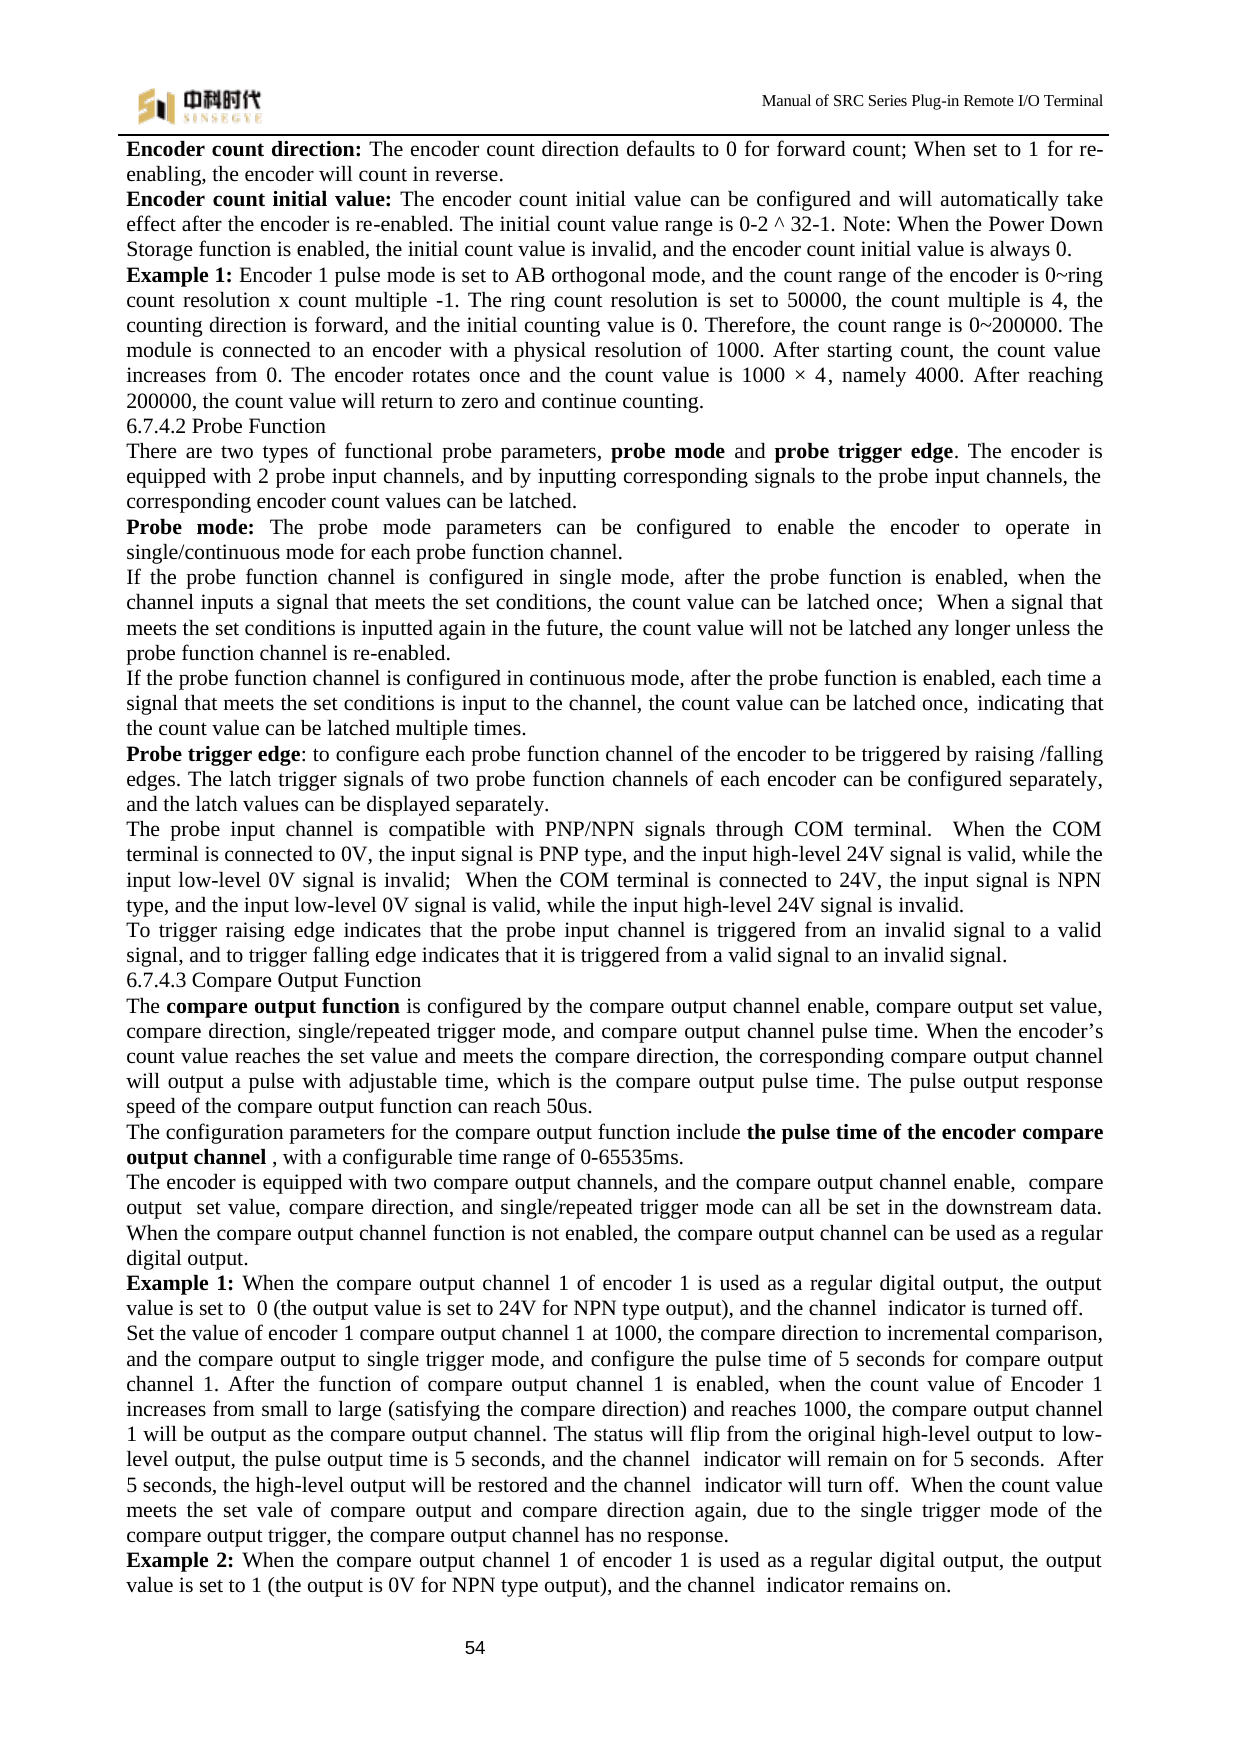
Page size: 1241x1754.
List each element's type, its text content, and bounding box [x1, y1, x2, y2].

text The encoder is equipped with two compare output channels, and the compare output channel enable, compare output set value, compare direction, and single/repeated trigger mode can all be set in the downstream data. When the compare output channel function is not enabled, the compare output channel can be used as a regular digital output. [126, 1169, 1103, 1270]
text The compare output function is configured by the compare output channel enable, compare output set value, compare direction, single/repeated trigger mode, and compare output channel pulse time. When the encoder’s count value reaches the set value and meets the compare direction, the corresponding compare output channel will output a pulse with adjustable time, which is the compare output pulse time. The pulse output response speed of the compare output function can reach 50us. [126, 993, 1103, 1119]
text The configuration parameters for the compare output function include the pulse time of the encoder compare output channel , with a configurable time range of 0-65535ms. [126, 1119, 1103, 1169]
text There are two types of functional probe parameters, probe mode and probe trigger edge. The encoder is equipped with 2 probe input channels, and by inputting corresponding signals to the probe input channels, the corresponding encoder count values can be latched. [126, 438, 1103, 514]
text Set the value of encoder 1 compare output channel 1 at 1000, the compare direction to incremental comparison, and the compare output to single trigger mode, and configure the pulse time of 5 seconds for compare output channel 1. After the function of compare output channel 1 is enabled, when the count value of Encoder 1 increases from small to large (satisfying the compare direction) and reaches 1000, the compare output channel 1 will be output as the compare output channel. The status will flip from the original high-level output to low-level output, the pulse output time is 5 seconds, and the channel indicator will remain on for 5 seconds. After 5 seconds, the high-level output will be restored and the channel indicator will turn off. When the count value meets the set vale of compare output and compare direction again, due to the single trigger mode of the compare output trigger, the compare output channel has no response. [126, 1320, 1103, 1547]
text Example 1: When the compare output channel 1 of encoder 1 is used as a regular digital output, the output value is set to 0 (the output value is set to 24V for NPN type output), and the channel indicator is turned off. [126, 1270, 1103, 1320]
text To trigger raising edge indicates that the probe input channel is triggered from an invalid signal to a valid signal, and to trigger falling edge indicates that it is triggered from a valid signal to an invalid signal. [126, 917, 1103, 967]
text If the probe function channel is configured in continuous mode, after the probe function is enabled, each time a signal that meets the set conditions is input to the channel, the count value can be latched once, indicating that the count value can be latched multiple times. [126, 665, 1103, 741]
text 6.7.4.2 Probe Function [126, 413, 1103, 438]
text Encoder count initial value: The encoder count initial value can be configured and will automatically take effect after the encoder is re-enabled. The initial count value range is 0-2 ^ 32-1. Note: When the Power Down Storage function is enabled, the initial count value is invalid, and the encoder count initial value is always 0. [126, 186, 1103, 262]
text Probe mode: The probe mode parameters can be configured to enable the encoder to operate in single/continuous mode for each probe function channel. [126, 514, 1103, 564]
picture [138, 88, 262, 125]
text If the probe function channel is configured in single mode, after the probe function is enabled, when the channel inputs a signal that meets the set conditions, the count value can be latched once; When a signal that meets the set conditions is inputted again in the future, the count value will not be latched any longer unless the probe function channel is re-enabled. [126, 564, 1103, 665]
text 6.7.4.3 Compare Output Function [126, 967, 1103, 993]
text Example 2: When the compare output channel 1 of encoder 1 is used as a regular digital output, the output value is set to 1 (the output is 0V for NPN type output), and the channel indicator remains on. [126, 1547, 1103, 1598]
text Encoder count direction: The encoder count direction defaults to 0 for forward count; When set to 1 for re-enabling, the encoder will count in reverse. [126, 136, 1103, 186]
text Probe trigger edge: to configure each probe function channel of the encoder to be triggered by raising /falling edges. The latch trigger signals of two probe function channels of each encoder can be configured separately, and the latch values can be displayed separately. [126, 741, 1103, 816]
text Example 1: Encoder 1 pulse mode is set to AB orthogonal mode, and the count range of the encoder is 0~ring count resolution x count multiple -1. The ring count resolution is set to 50000, the count multiple is 4, the counting direction is forward, and the initial counting value is 0. Therefore, the count range is 0~200000. The module is connected to an encoder with a physical resolution of 1000. After starting count, the count value increases from 0. The encoder rotates once and the count value is 1000 × 4, namely 4000. After reaching 200000, the count value will return to zero and continue counting. [126, 262, 1103, 413]
text The probe input channel is compatible with PNP/NPN signals through COM terminal. When the COM terminal is connected to 0V, the input signal is PNP type, and the input high-level 24V signal is valid, while the input low-level 0V signal is invalid; When the COM terminal is connected to 24V, the input signal is NPN type, and the input low-level 0V signal is valid, while the input high-level 24V signal is invalid. [126, 816, 1103, 917]
